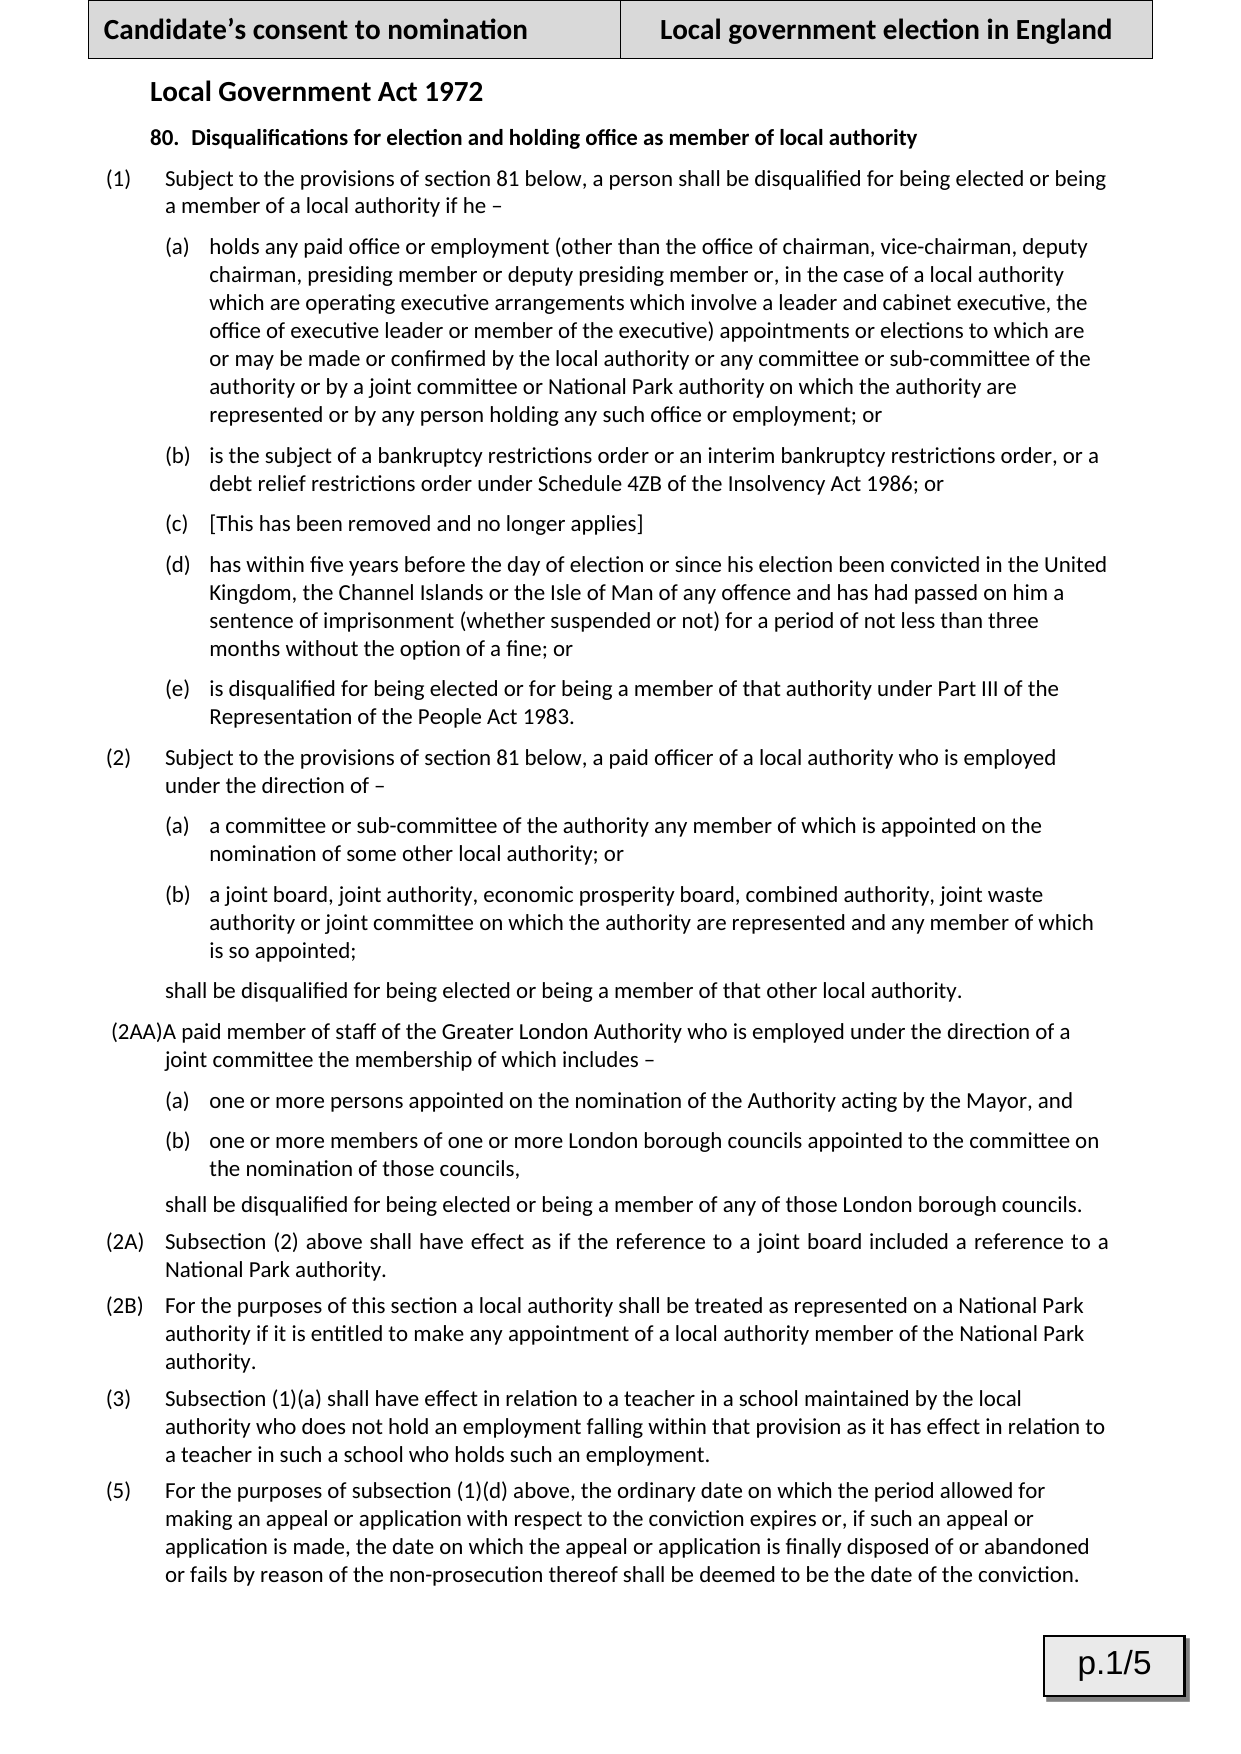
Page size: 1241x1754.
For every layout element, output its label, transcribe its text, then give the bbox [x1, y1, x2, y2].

text (2B) For the purposes of this section a local authority shall be treated as represented on a National Park authority if it is entitled to make any appointment of a local authority member of the National Park authority. [106, 1291, 1110, 1375]
text (5) For the purposes of subsection (1)(d) above, the ordinary date on which the period allowed for making an appeal or application with respect to the conviction expires or, if such an appeal or application is made, the date on which the appeal or application is finally disposed of or abandoned or fails by reason of the non-prosecution thereof shall be deemed to be the date of the conviction. [106, 1476, 1110, 1588]
text (3) Subsection (1)(a) shall have effect in relation to a teacher in a school maintained by the local authority who does not hold an employment falling within that provision as it has effect in relation to a teacher in such a school who holds such an employment. [106, 1384, 1110, 1468]
subtitle Local Government Act 1972 [150, 73, 1090, 109]
list (a) a committee or sub-committee of the authority any member of which is appointed on the nomination of some other local authority; or [165, 812, 1110, 868]
text (b) one or more members of one or more London borough councils appointed to the committee on the nomination of those councils, [165, 1126, 1110, 1182]
list (b) a joint board, joint authority, economic prosperity board, combined authority, joint waste authority or joint committee on which the authority are represented and any member of which is so appointed; [165, 880, 1110, 964]
subtitle 80. Disqualifications for election and holding office as member of local authority [150, 121, 1090, 151]
text (a) one or more persons appointed on the nomination of the Authority acting by the Mayor, and [165, 1086, 1110, 1114]
list (2) Subject to the provisions of section 81 below, a paid officer of a local authority who is employed under the direction of – [106, 743, 1110, 799]
list (2AA)A paid member of staff of the Greater London Authority who is employed under the direction of a joint committee the membership of which includes – [106, 1017, 1110, 1073]
list (1) Subject to the provisions of section 81 below, a person shall be disqualified for being elected or being a member of a local authority if he – [106, 164, 1110, 220]
table_header Local government election in England [621, 1, 1152, 58]
list (b) is the subject of a bankruptcy restrictions order or an interim bankruptcy restrictions order, or a debt relief restrictions order under Schedule 4ZB of the Insolvency Act 1986; or [165, 441, 1110, 497]
list (e) is disqualified for being elected or for being a member of that authority under Part III of the Representation of the People Act 1983. [165, 674, 1110, 731]
list (a) holds any paid office or employment (other than the office of chairman, vice-chairman, deputy chairman, presiding member or deputy presiding member or, in the case of a local authority which are operating executive arrangements which involve a leader and cabinet executive, the office of executive leader or member of the executive) appointments or elections to which are or may be made or confirmed by the local authority or any committee or sub-committee of the authority or by a joint committee or National Park authority on which the authority are represented or by any person holding any such office or employment; or [165, 232, 1110, 428]
list (c) [This has been removed and no longer applies] [165, 509, 1110, 537]
text (2A) Subsection (2) above shall have effect as if the reference to a joint board included a reference to a National Park authority. [106, 1227, 1110, 1283]
table_header Candidate’s consent to nomination [89, 1, 620, 58]
list (d) has within five years before the day of election or since his election been convicted in the United Kingdom, the Channel Islands or the Isle of Man of any offence and has had passed on him a sentence of imprisonment (whether suspended or not) for a period of not less than three months without the option of a fine; or [165, 550, 1110, 662]
list shall be disqualified for being elected or being a member of that other local authority. [106, 977, 1110, 1005]
text shall be disqualified for being elected or being a member of any of those London borough councils. [165, 1191, 1110, 1219]
